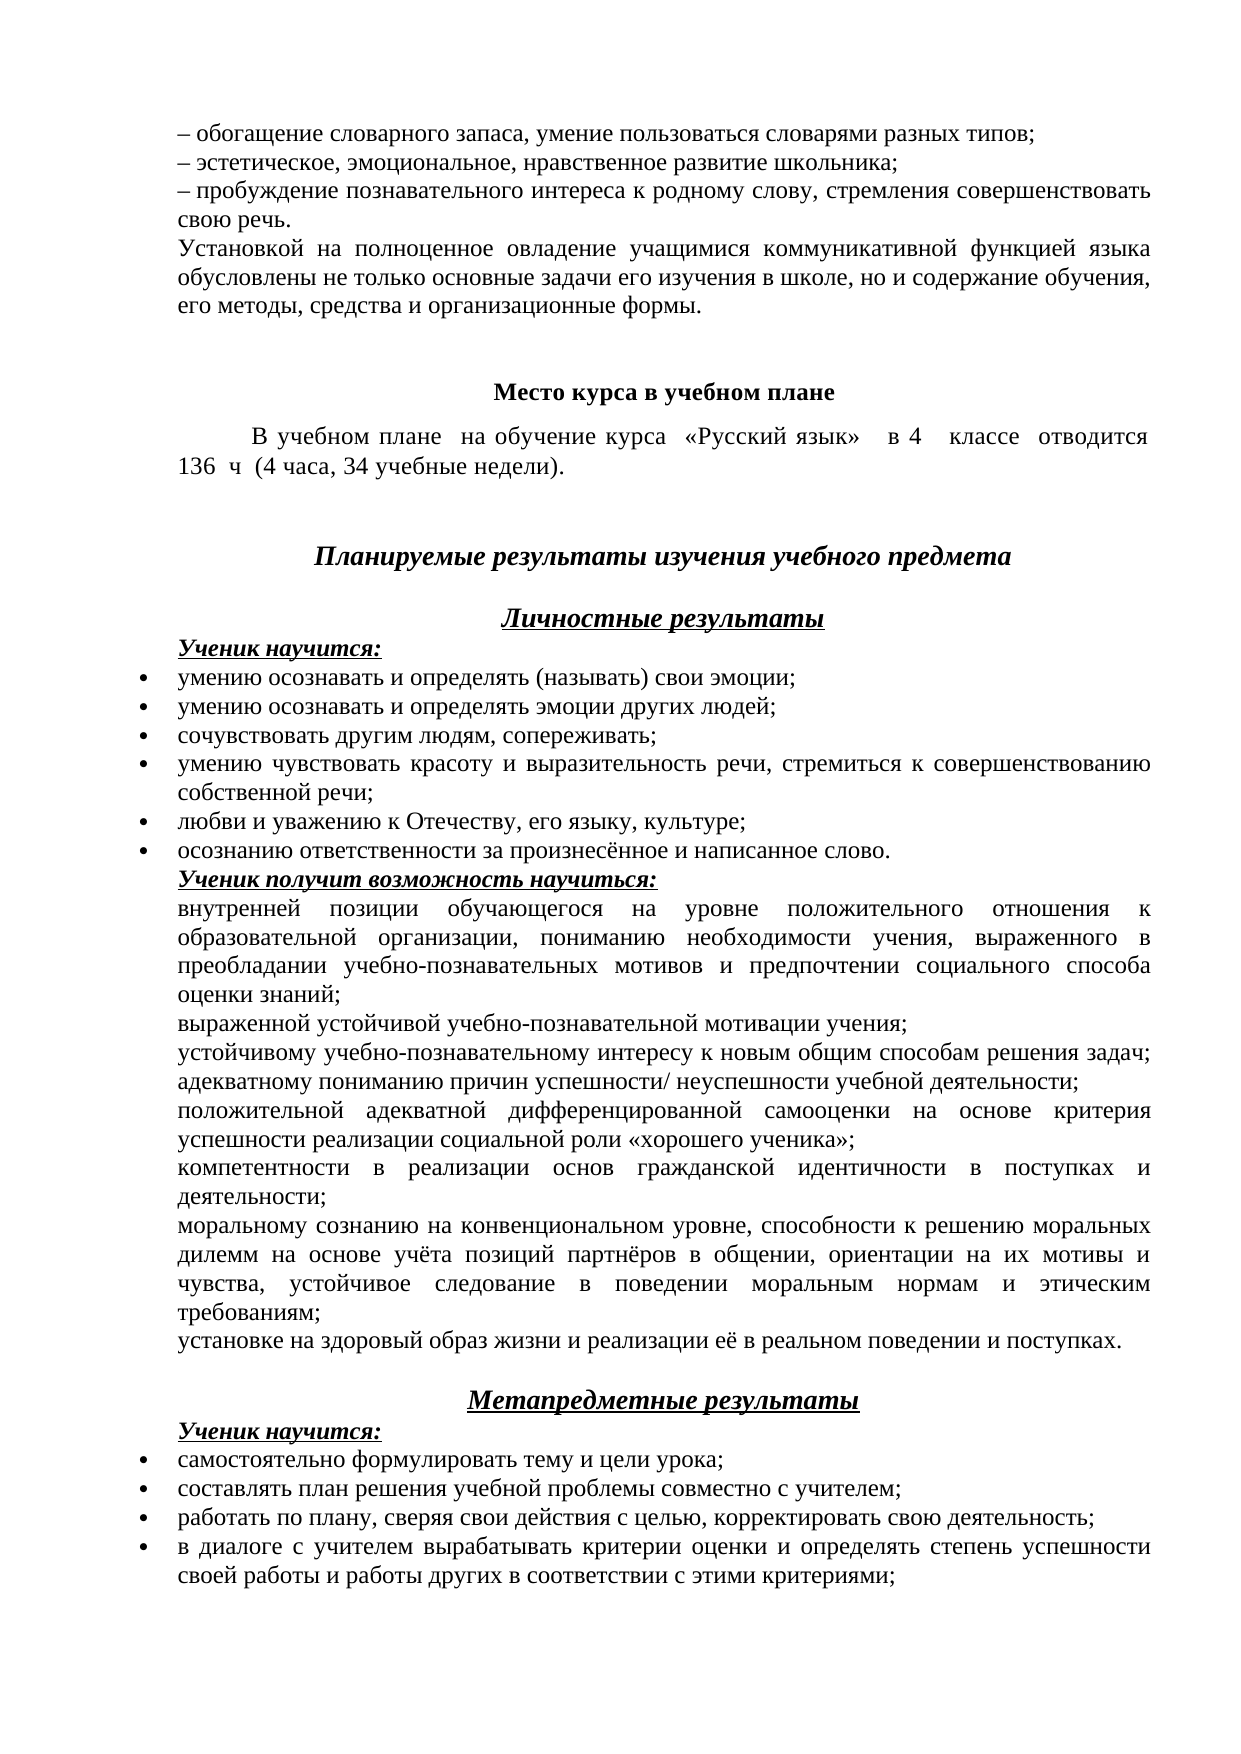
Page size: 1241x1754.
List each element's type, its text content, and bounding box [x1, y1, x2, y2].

text – эстетическое, эмоциональное, нравственное развитие школьника; [177, 147, 1152, 176]
list любви и уважению к Отечеству, его языку, культуре; [140, 806, 1152, 835]
text моральному сознанию на конвенциональном уровне, способности к решению моральных дилемм на основе учёта позиций партнёров в общении, ориентации на их мотивы и чувства, устойчивое следование в поведении моральным нормам и этическим требованиям; [177, 1210, 1152, 1326]
text устойчивому учебно-познавательному интересу к новым общим способам решения задач; адекватному пониманию причин успешности/ неуспешности учебной деятельности; [177, 1037, 1152, 1095]
text внутренней позиции обучающегося на уровне положительного отношения к образовательной организации, пониманию необходимости учения, выраженного в преобладании учебно-познавательных мотивов и предпочтении социального способа оценки знаний; [177, 893, 1152, 1008]
list составлять план решения учебной проблемы совместно с учителем; [140, 1473, 1152, 1502]
text Метапредметные результаты [177, 1383, 1152, 1416]
text В учебном плане на обучение курса «Русский язык» в 4 классе отводится 136 ч (4 часа, 34 учебные недели). [177, 421, 1150, 480]
text положительной адекватной дифференцированной самооценки на основе критерия успешности реализации социальной роли «хорошего ученика»; [177, 1095, 1152, 1152]
list в диалоге с учителем вырабатывать критерии оценки и определять степень успешности своей работы и работы других в соответствии с этими критериями; [140, 1531, 1152, 1589]
list сочувствовать другим людям, сопереживать; [140, 719, 1152, 748]
list осознанию ответственности за произнесённое и написанное слово. [140, 835, 1152, 864]
text установке на здоровый образ жизни и реализации её в реальном поведении и поступках. [177, 1326, 1152, 1354]
list самостоятельно формулировать тему и цели урока; [140, 1444, 1152, 1473]
text выраженной устойчивой учебно-познавательной мотивации учения; [177, 1008, 1152, 1037]
list работать по плану, сверяя свои действия с целью, корректировать свою деятельность; [140, 1502, 1152, 1531]
text Установкой на полноценное овладение учащимися коммуникативной функцией языка обусловлены не только основные задачи его изучения в школе, но и содержание обучения, его методы, средства и организационные формы. [177, 233, 1152, 319]
text – обогащение словарного запаса, умение пользоваться словарями разных типов; [177, 118, 1152, 147]
text компетентности в реализации основ гражданской идентичности в поступках и деятельности; [177, 1152, 1152, 1210]
text Личностные результаты [177, 601, 1152, 633]
text Ученик получит возможность научиться: [177, 864, 1152, 893]
text Место курса в учебном плане [177, 377, 1152, 406]
list умению осознавать и определять эмоции других людей; [140, 691, 1152, 719]
text Ученик научится: [177, 1416, 1152, 1444]
list умению осознавать и определять (называть) свои эмоции; [140, 662, 1152, 691]
list умению чувствовать красоту и выразительность речи, стремиться к совершенствованию собственной речи; [140, 748, 1152, 806]
text Ученик научится: [177, 633, 1152, 662]
text – пробуждение познавательного интереса к родному слову, стремления совершенствовать свою речь. [177, 176, 1152, 233]
text Планируемые результаты изучения учебного предмета [177, 539, 1152, 572]
